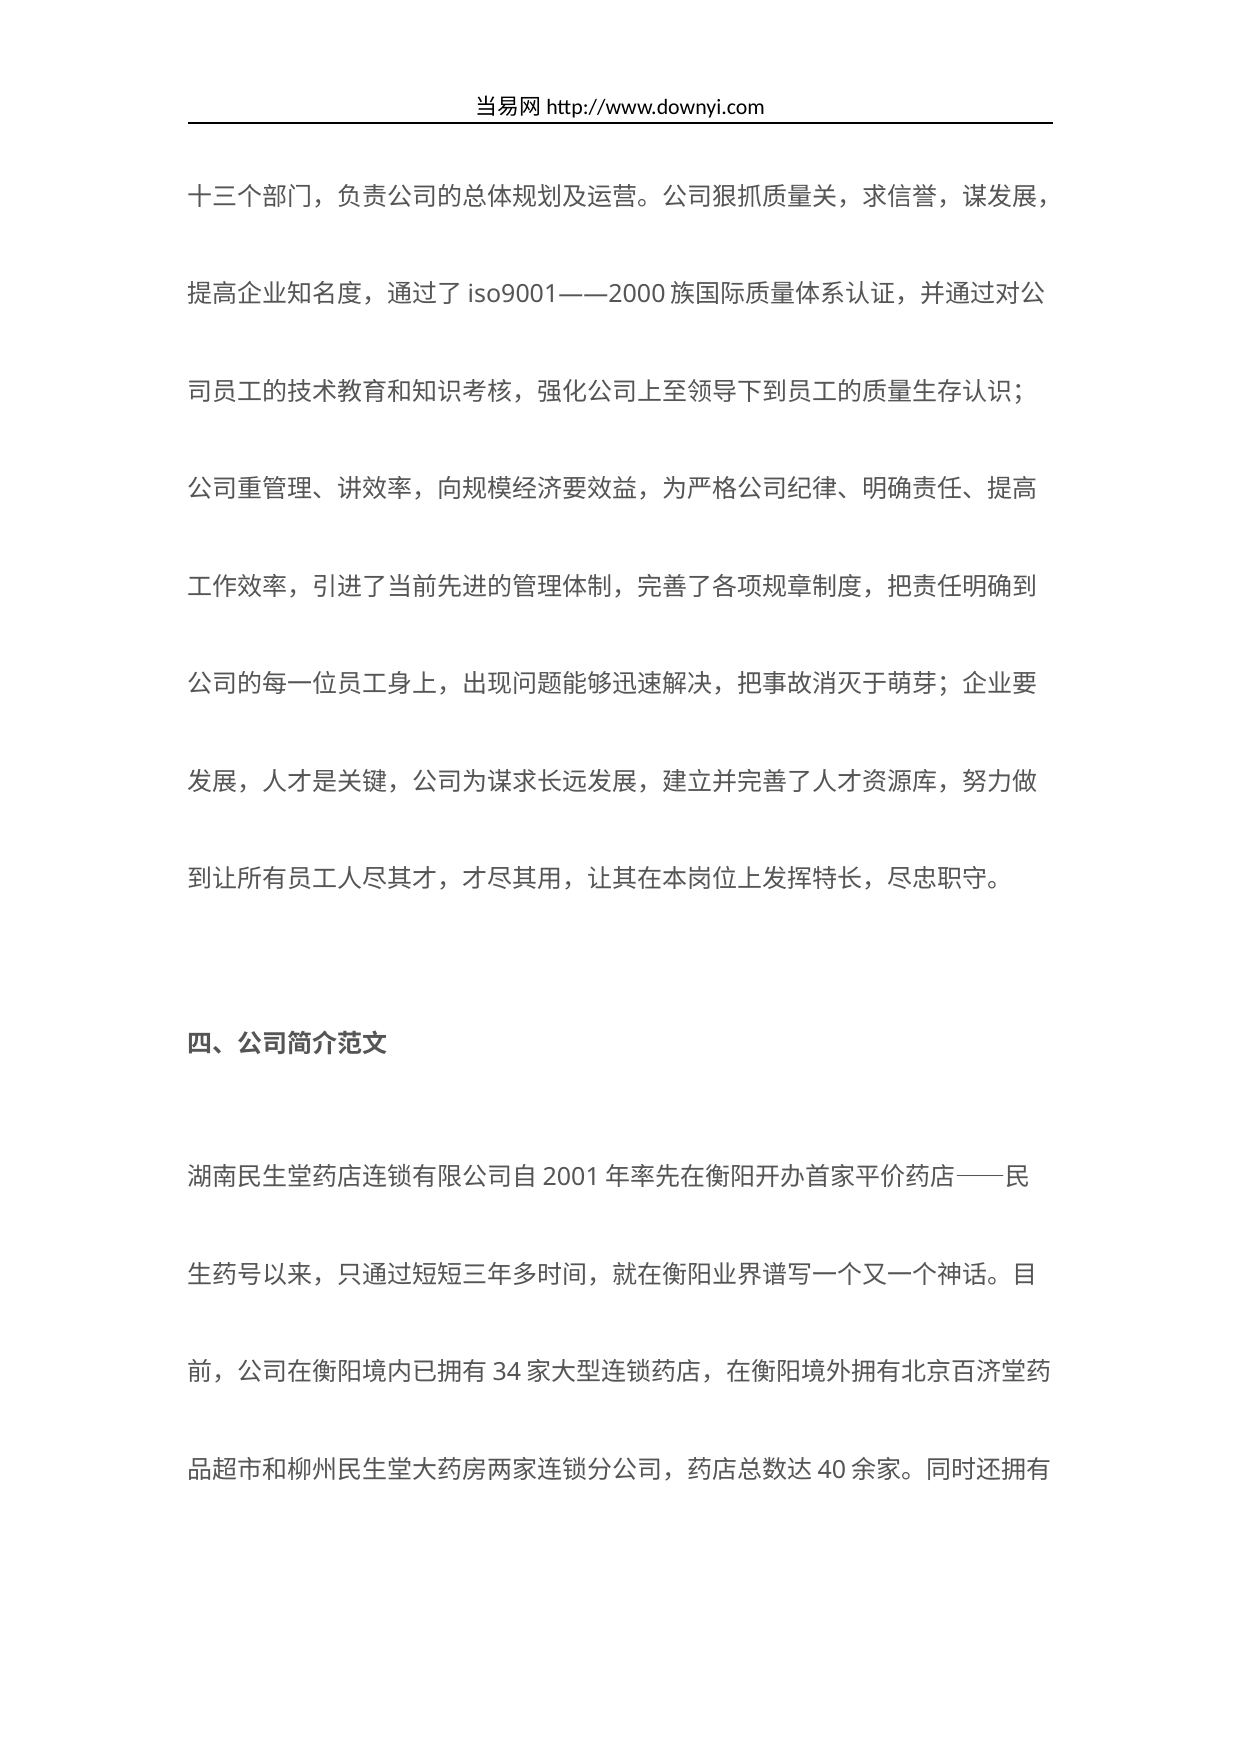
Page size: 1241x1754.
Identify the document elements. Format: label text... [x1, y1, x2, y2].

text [187, 162, 1053, 909]
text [187, 1142, 1053, 1500]
text 四、公司简介范文 [187, 1009, 1053, 1074]
